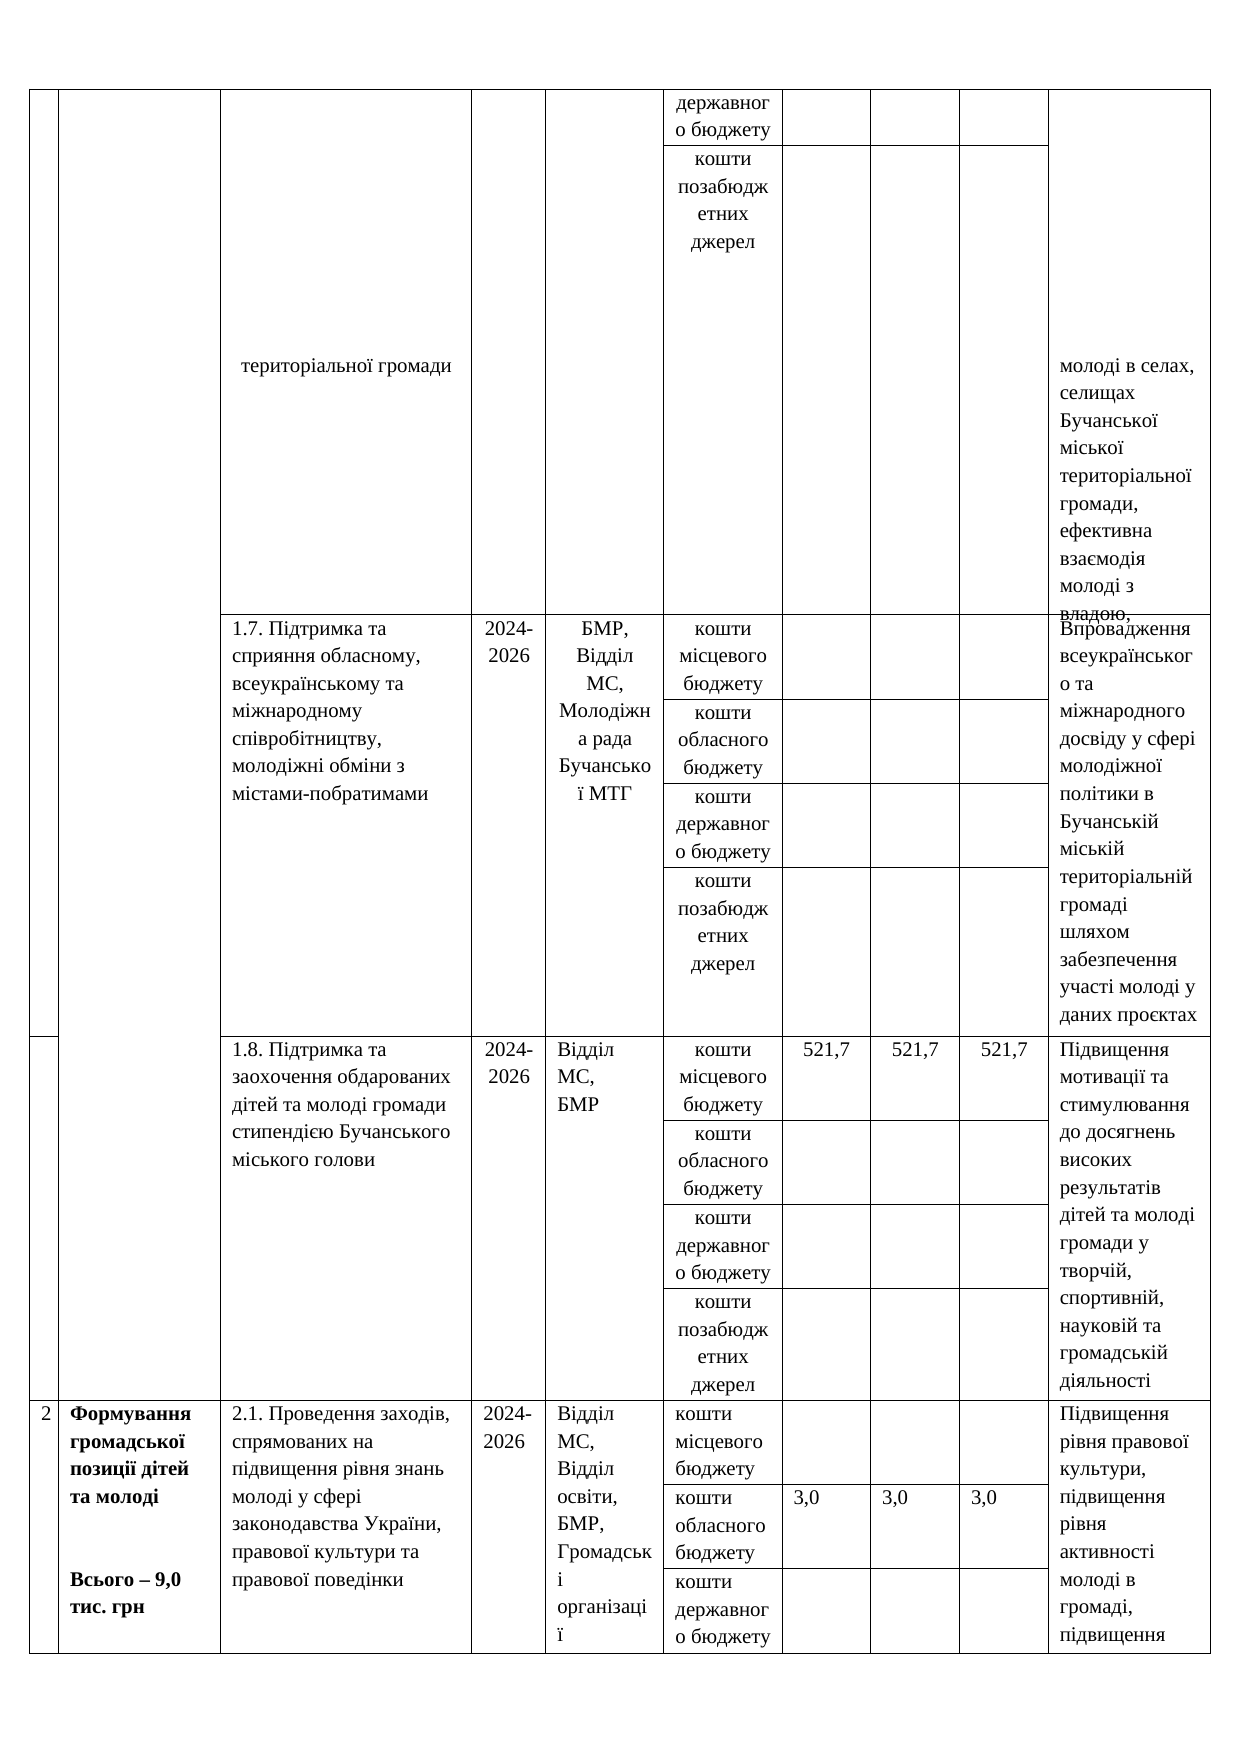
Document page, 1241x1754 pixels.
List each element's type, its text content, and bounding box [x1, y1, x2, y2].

table_cell Підвищення мотивації та стимулювання до досягнень високих результатів дітей та молоді громади у творчій, спортивній, науковій та громадській діяльності [1049, 1037, 1210, 1400]
table_cell [783, 615, 870, 698]
table_cell кошти позабюджетних джерел [664, 146, 782, 614]
table_cell БМР, Відділ МС, Молодіжна рада Бучанської МТГ [546, 615, 663, 1036]
table_cell [871, 146, 959, 614]
table_cell [960, 1401, 1048, 1484]
table_cell Формування громадської позиції дітей та молоді Всього – 9,0 тис. грн [59, 1401, 220, 1652]
table_cell 2 [30, 1401, 58, 1652]
table_cell Впровадження всеукраїнського та міжнародного досвіду у сфері молодіжної політики в Бучанській міській територіальній громаді шляхом забезпечення участі молоді у даних проєктах [1049, 615, 1210, 1036]
table_cell [783, 1205, 870, 1288]
table_cell [960, 615, 1048, 698]
table_cell 2024-2026 [472, 615, 545, 1036]
table_cell кошти позабюджетних джерел [664, 1289, 782, 1400]
table_cell 3,0 [783, 1485, 870, 1568]
table_cell [960, 868, 1048, 1036]
table_cell [783, 868, 870, 1036]
table_cell [960, 1121, 1048, 1204]
table_cell [783, 784, 870, 867]
table_cell кошти позабюджетних джерел [664, 868, 782, 1036]
table_cell Відділ МС, Відділ освіти, БМР, Громадські організації [546, 1401, 663, 1652]
table_cell [871, 90, 959, 145]
table_cell [960, 90, 1048, 145]
table_cell 2024-2026 [472, 1401, 545, 1652]
table_cell кошти обласного бюджету [664, 1121, 782, 1204]
table_cell кошти державного бюджету [664, 1569, 782, 1652]
table_cell [960, 784, 1048, 867]
table_cell кошти місцевого бюджету [664, 1037, 782, 1120]
table_cell [783, 1121, 870, 1204]
table_cell 3,0 [871, 1485, 959, 1568]
table_cell [871, 1289, 959, 1400]
table_cell 1.8. Підтримка та заохочення обдарованих дітей та молоді громади стипендією Бучанського міського голови [221, 1037, 471, 1400]
table_cell [783, 1289, 870, 1400]
table_cell кошти державного бюджету [664, 784, 782, 867]
table_cell [783, 1401, 870, 1484]
table_cell Відділ МС, БМР [546, 1037, 663, 1400]
table_cell [30, 1037, 58, 1400]
table_cell [871, 700, 959, 783]
table_cell [783, 1569, 870, 1652]
table_cell [960, 700, 1048, 783]
table_cell [871, 1121, 959, 1204]
table_cell [960, 1205, 1048, 1288]
table_cell [871, 784, 959, 867]
table_cell 521,7 [871, 1037, 959, 1120]
table_cell [871, 1401, 959, 1484]
table_cell 3,0 [960, 1485, 1048, 1568]
table_cell [960, 146, 1048, 614]
table_cell кошти обласного бюджету [664, 700, 782, 783]
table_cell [664, 90, 782, 145]
table_cell кошти державного бюджету [664, 1205, 782, 1288]
table_cell 2024-2026 [472, 1037, 545, 1400]
table_cell кошти місцевого бюджету [664, 1401, 782, 1484]
table_cell 2.1. Проведення заходів, спрямованих на підвищення рівня знань молоді у сфері законодавства України, правової культури та правової поведінки [221, 1401, 471, 1652]
table_cell [783, 146, 870, 614]
table_cell [960, 1569, 1048, 1652]
table_cell кошти обласного бюджету [664, 1485, 782, 1568]
table_cell 521,7 [960, 1037, 1048, 1120]
table_cell [871, 868, 959, 1036]
table_cell Підвищення рівня правової культури, підвищення рівня активності молоді в громаді, підвищення рівня зацікавленості та взаємодії молодь-влада [1049, 1401, 1210, 1652]
table_cell [871, 1205, 959, 1288]
table_cell [960, 1289, 1048, 1400]
table_cell [783, 700, 870, 783]
table_cell кошти місцевого бюджету [664, 615, 782, 698]
table_cell [871, 1569, 959, 1652]
table_cell 1.7. Підтримка та сприяння обласному, всеукраїнському та міжнародному співробітництву, молодіжні обміни з містами-побратимами [221, 615, 471, 1036]
table_cell [783, 90, 870, 145]
table_cell 521,7 [783, 1037, 870, 1120]
table_cell [871, 615, 959, 698]
